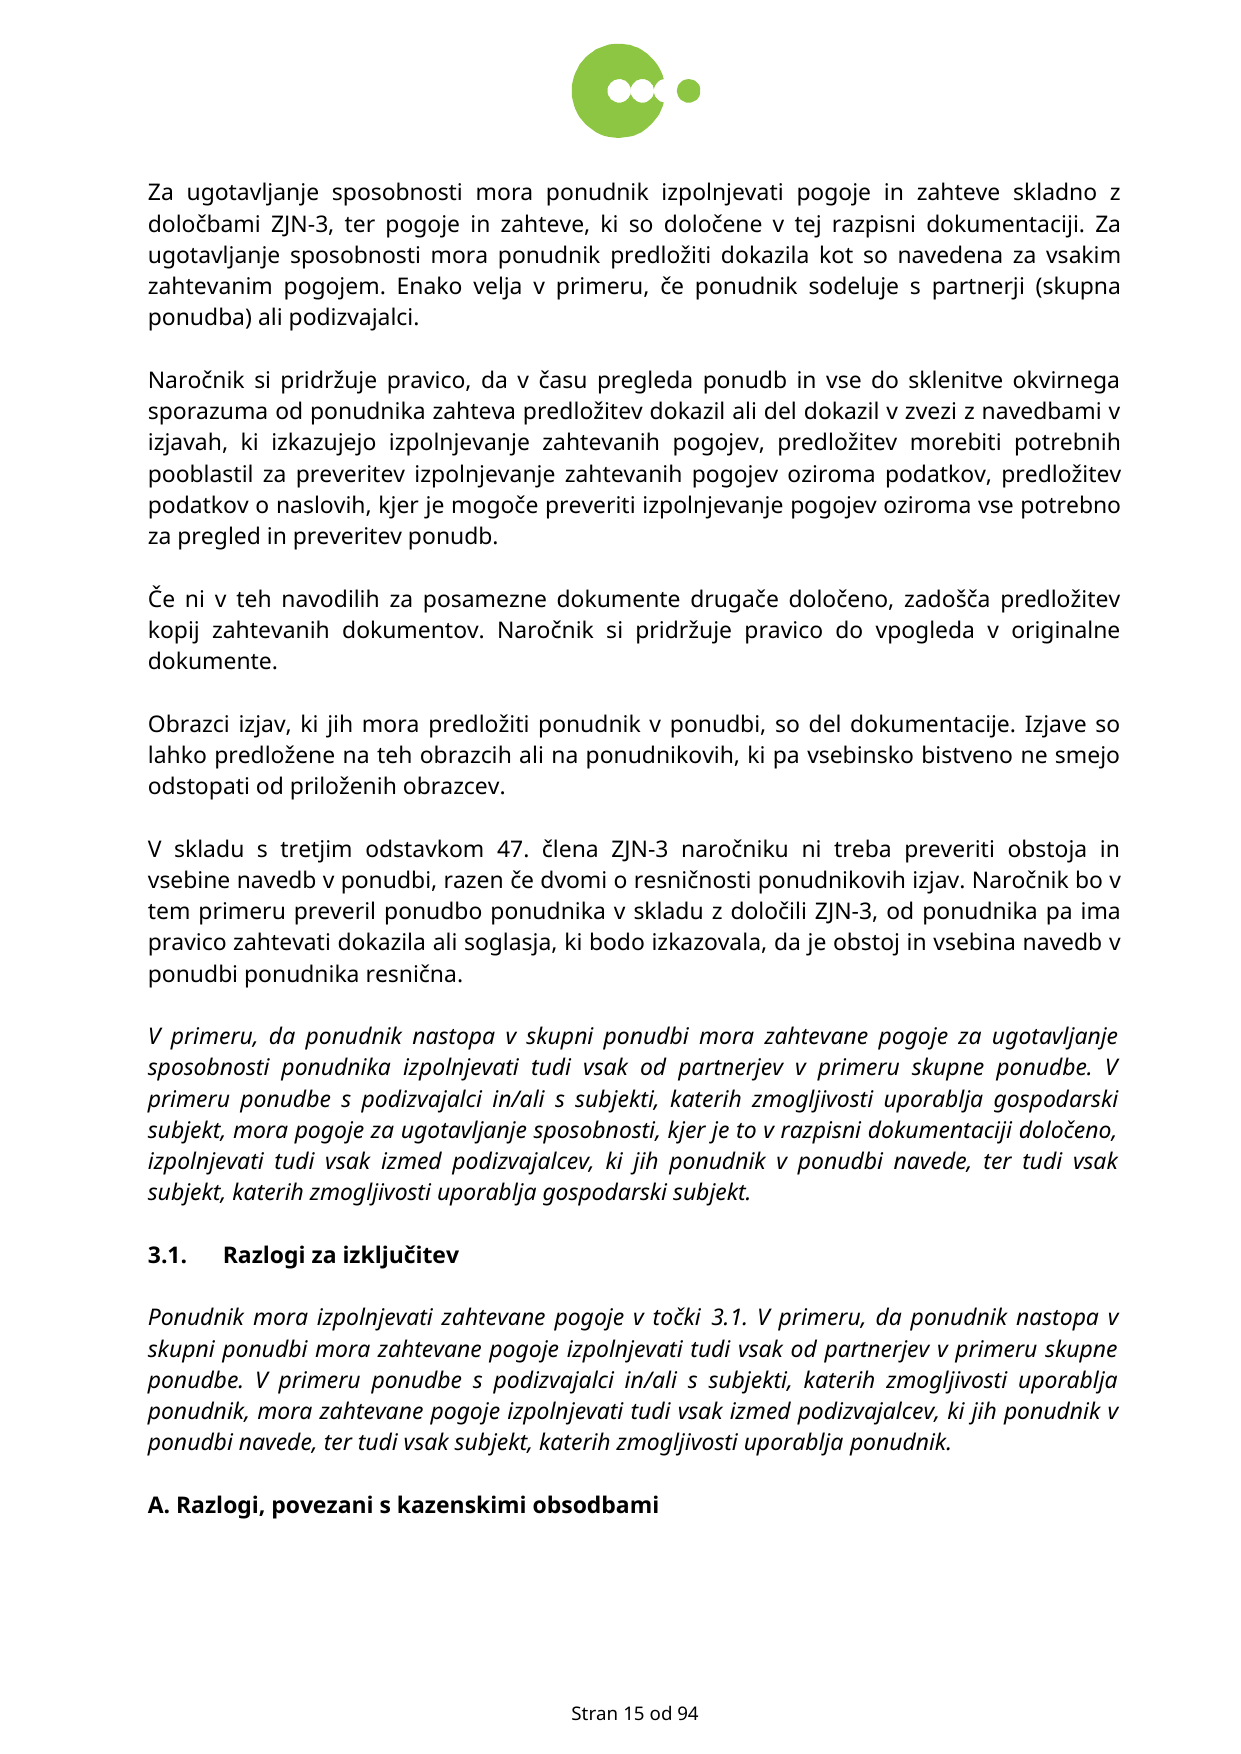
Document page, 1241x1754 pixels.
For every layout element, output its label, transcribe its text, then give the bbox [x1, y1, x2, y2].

text V primeru, da ponudnik nastopa v skupni ponudbi mora zahtevane pogoje za ugotavljanje sposobnosti ponudnika izpolnjevati tudi vsak od partnerjev v primeru skupne ponudbe. V primeru ponudbe s podizvajalci in/ali s subjekti, katerih zmogljivosti uporablja gospodarski subjekt, mora pogoje za ugotavljanje sposobnosti, kjer je to v razpisni dokumentaciji določeno, izpolnjevati tudi vsak izmed podizvajalcev, ki jih ponudnik v ponudbi navede, ter tudi vsak subjekt, katerih zmogljivosti uporablja gospodarski subjekt. [148, 1020, 1122, 1207]
text Ponudnik mora izpolnjevati zahtevane pogoje v točki 3.1. V primeru, da ponudnik nastopa v skupni ponudbi mora zahtevane pogoje izpolnjevati tudi vsak od partnerjev v primeru skupne ponudbe. V primeru ponudbe s podizvajalci in/ali s subjekti, katerih zmogljivosti uporablja ponudnik, mora zahtevane pogoje izpolnjevati tudi vsak izmed podizvajalcev, ki jih ponudnik v ponudbi navede, ter tudi vsak subjekt, katerih zmogljivosti uporablja ponudnik. [148, 1301, 1122, 1457]
list Razlogi za izključitev [148, 1239, 1122, 1270]
text V skladu s tretjim odstavkom 47. člena ZJN-3 naročniku ni treba preveriti obstoja in vsebine navedb v ponudbi, razen če dvomi o resničnosti ponudnikovih izjav. Naročnik bo v tem primeru preveril ponudbo ponudnika v skladu z določili ZJN-3, od ponudnika pa ima pravico zahtevati dokazila ali soglasja, ki bodo izkazovala, da je obstoj in vsebina navedb v ponudbi ponudnika resnična. [148, 832, 1122, 989]
text Za ugotavljanje sposobnosti mora ponudnik izpolnjevati pogoje in zahteve skladno z določbami ZJN-3, ter pogoje in zahteve, ki so določene v tej razpisni dokumentaciji. Za ugotavljanje sposobnosti mora ponudnik predložiti dokazila kot so navedena za vsakim zahtevanim pogojem. Enako velja v primeru, če ponudnik sodeluje s partnerji (skupna ponudba) ali podizvajalci. [148, 176, 1122, 332]
text Če ni v teh navodilih za posamezne dokumente drugače določeno, zadošča predložitev kopij zahtevanih dokumentov. Naročnik si pridržuje pravico do vpogleda v originalne dokumente. [148, 582, 1122, 676]
text Obrazci izjav, ki jih mora predložiti ponudnik v ponudbi, so del dokumentacije. Izjave so lahko predložene na teh obrazcih ali na ponudnikovih, ki pa vsebinsko bistveno ne smejo odstopati od priloženih obrazcev. [148, 707, 1122, 801]
text Naročnik si pridržuje pravico, da v času pregleda ponudb in vse do sklenitve okvirnega sporazuma od ponudnika zahteva predložitev dokazil ali del dokazil v zvezi z navedbami v izjavah, ki izkazujejo izpolnjevanje zahtevanih pogojev, predložitev morebiti potrebnih pooblastil za preveritev izpolnjevanje zahtevanih pogojev oziroma podatkov, predložitev podatkov o naslovih, kjer je mogoče preveriti izpolnjevanje pogojev oziroma vse potrebno za pregled in preveritev ponudb. [148, 364, 1122, 551]
text A. Razlogi, povezani s kazenskimi obsodbami [148, 1489, 1122, 1520]
